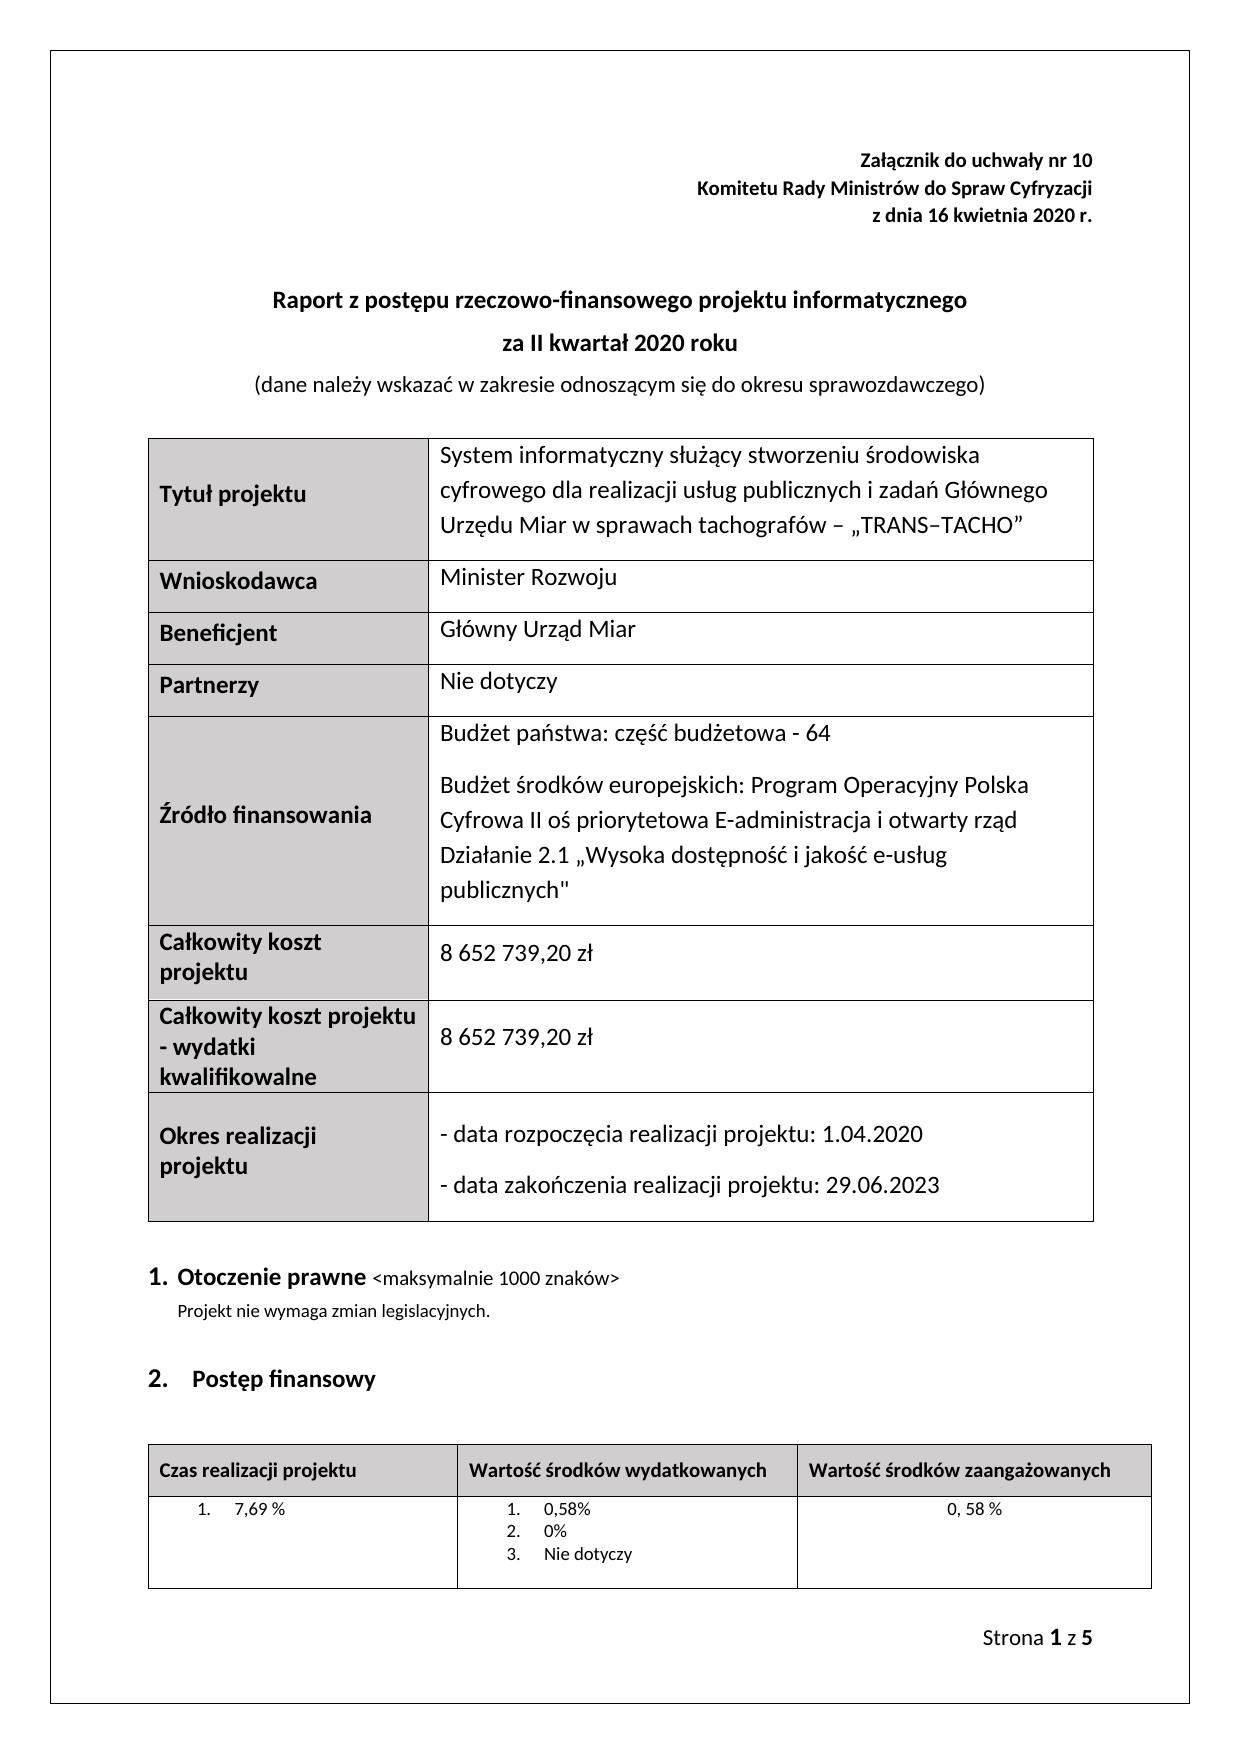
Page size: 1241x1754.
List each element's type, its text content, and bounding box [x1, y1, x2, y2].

table_cell Główny Urząd Miar [429, 613, 1093, 664]
subtitle Postęp finansowy [148, 1362, 1093, 1395]
text z dnia 16 kwietnia 2020 r. [148, 202, 1093, 228]
table_cell Całkowity koszt projektu [149, 926, 428, 999]
table_cell Nie dotyczy [429, 665, 1093, 716]
table_cell 0, 58 % [798, 1497, 1151, 1588]
subtitle Otoczenie prawne <maksymalnie 1000 znaków> [148, 1259, 1063, 1292]
text Załącznik do uchwały nr 10 [148, 147, 1093, 173]
table_cell - data rozpoczęcia realizacji projektu: 1.04.2020 - data zakończenia realizacji projektu: 29.06.2023 [429, 1093, 1093, 1221]
table_header Tytuł projektu [149, 439, 428, 560]
table_header System informatyczny służący stworzeniu środowiska cyfrowego dla realizacji usług publicznych i zadań Głównego Urzędu Miar w sprawach tachografów – „TRANS–TACHO” [429, 439, 1093, 560]
table_cell Okres realizacji projektu [149, 1093, 428, 1221]
table_cell 0,58% 0% Nie dotyczy [458, 1497, 797, 1588]
table_cell Wnioskodawca [149, 561, 428, 612]
table_cell 8 652 739,20 zł [429, 926, 1093, 999]
table_cell 7,69 % [149, 1497, 457, 1588]
table_cell Partnerzy [149, 665, 428, 716]
table_cell Całkowity koszt projektu - wydatki kwalifikowalne [149, 1001, 428, 1092]
subtitle za II kwartał 2020 roku [148, 327, 1093, 358]
subtitle Raport z postępu rzeczowo-finansowego projektu informatycznego [148, 284, 1093, 314]
table_header Wartość środków zaangażowanych [798, 1445, 1151, 1496]
text Komitetu Rady Ministrów do Spraw Cyfryzacji [148, 175, 1093, 200]
table_cell Źródło finansowania [149, 717, 428, 925]
table_header Czas realizacji projektu [149, 1445, 457, 1496]
table_cell Minister Rozwoju [429, 561, 1093, 612]
subtitle Projekt nie wymaga zmian legislacyjnych. [148, 1299, 1093, 1322]
table_cell Budżet państwa: część budżetowa - 64 Budżet środków europejskich: Program Operacyjny Polska Cyfrowa II oś priorytetowa E-administracja i otwarty rząd Działanie 2.1 „Wysoka dostępność i jakość e-usług publicznych" [429, 717, 1093, 925]
table_header Wartość środków wydatkowanych [458, 1445, 797, 1496]
table_cell Beneficjent [149, 613, 428, 664]
table_cell 8 652 739,20 zł [429, 1001, 1093, 1092]
text (dane należy wskazać w zakresie odnoszącym się do okresu sprawozdawczego) [148, 370, 1093, 398]
